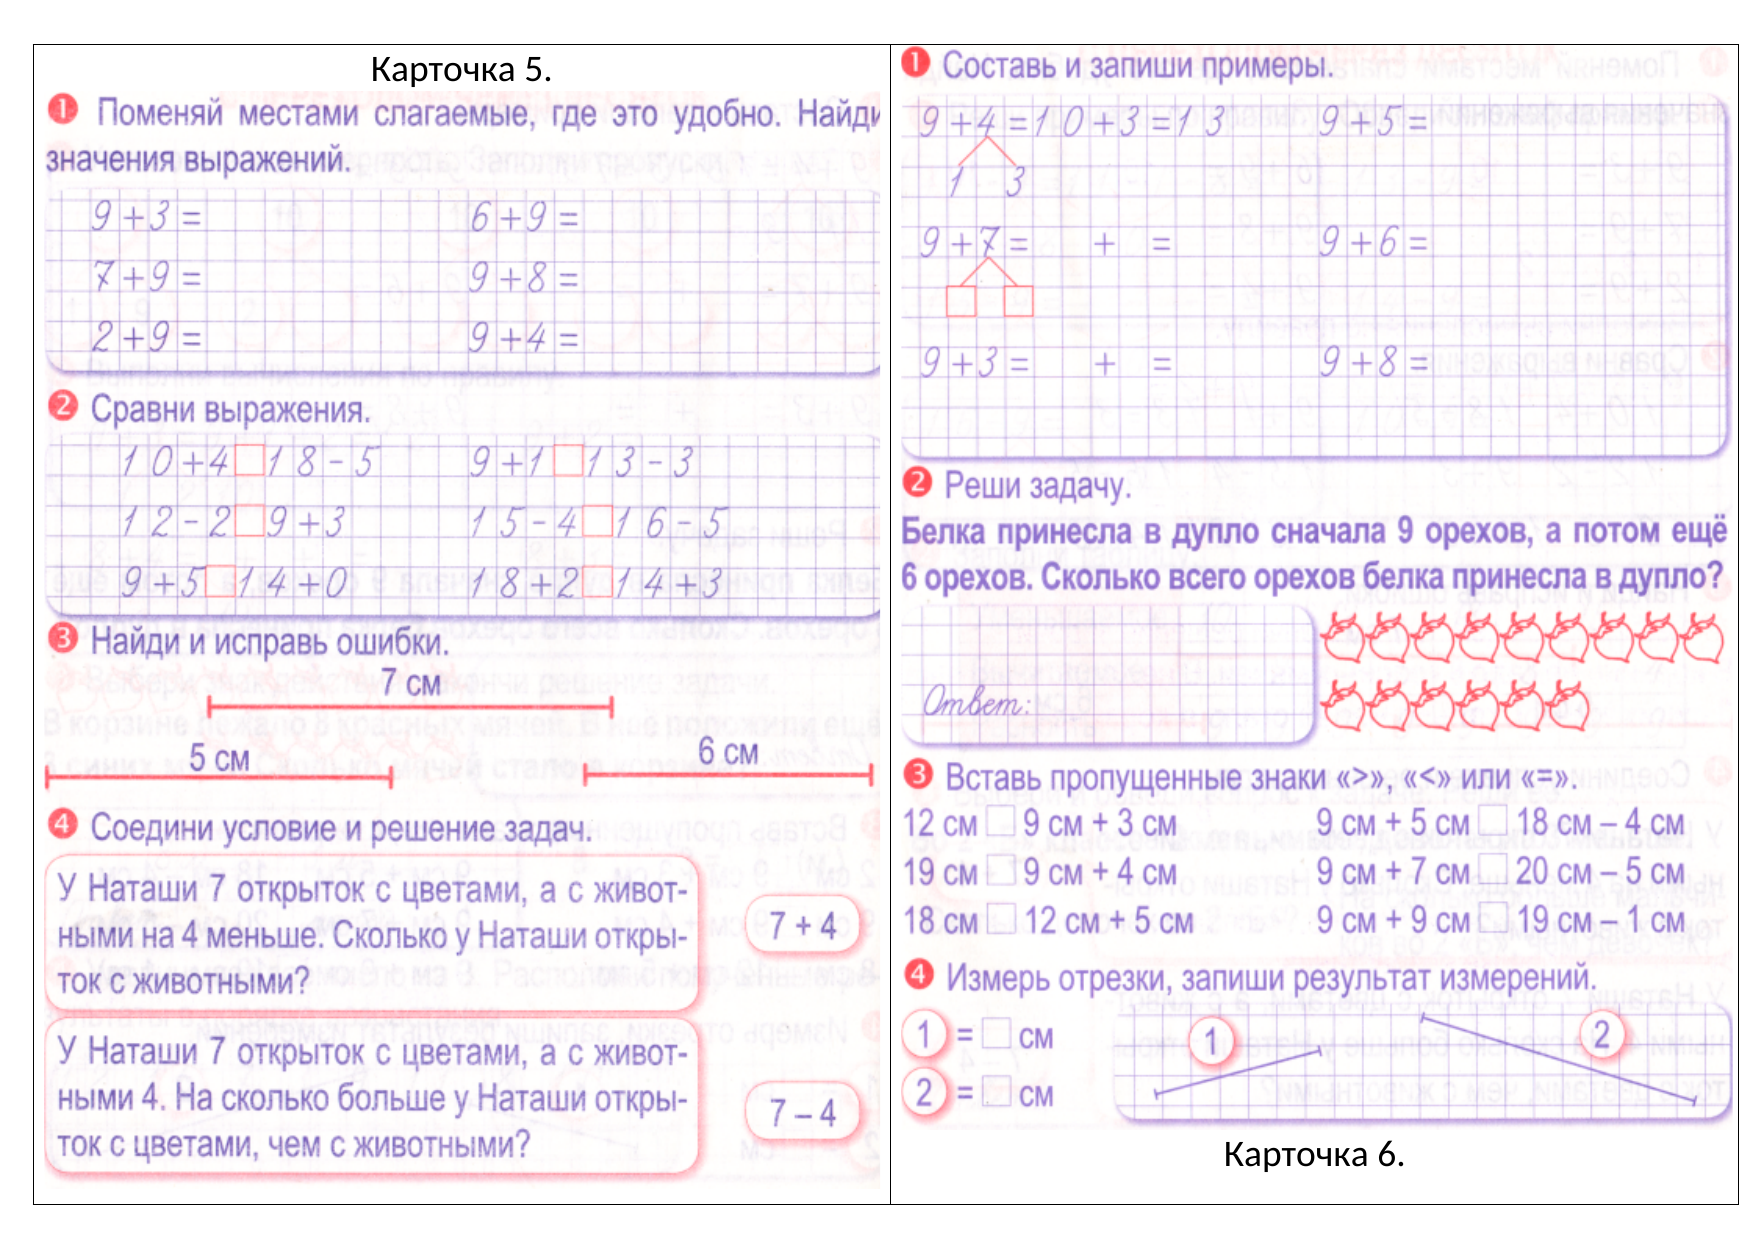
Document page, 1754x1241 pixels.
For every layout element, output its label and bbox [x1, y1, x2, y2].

table_header [891, 45, 1738, 1204]
picture [44, 91, 881, 1189]
table_header [34, 45, 890, 1204]
picture [901, 45, 1733, 1130]
